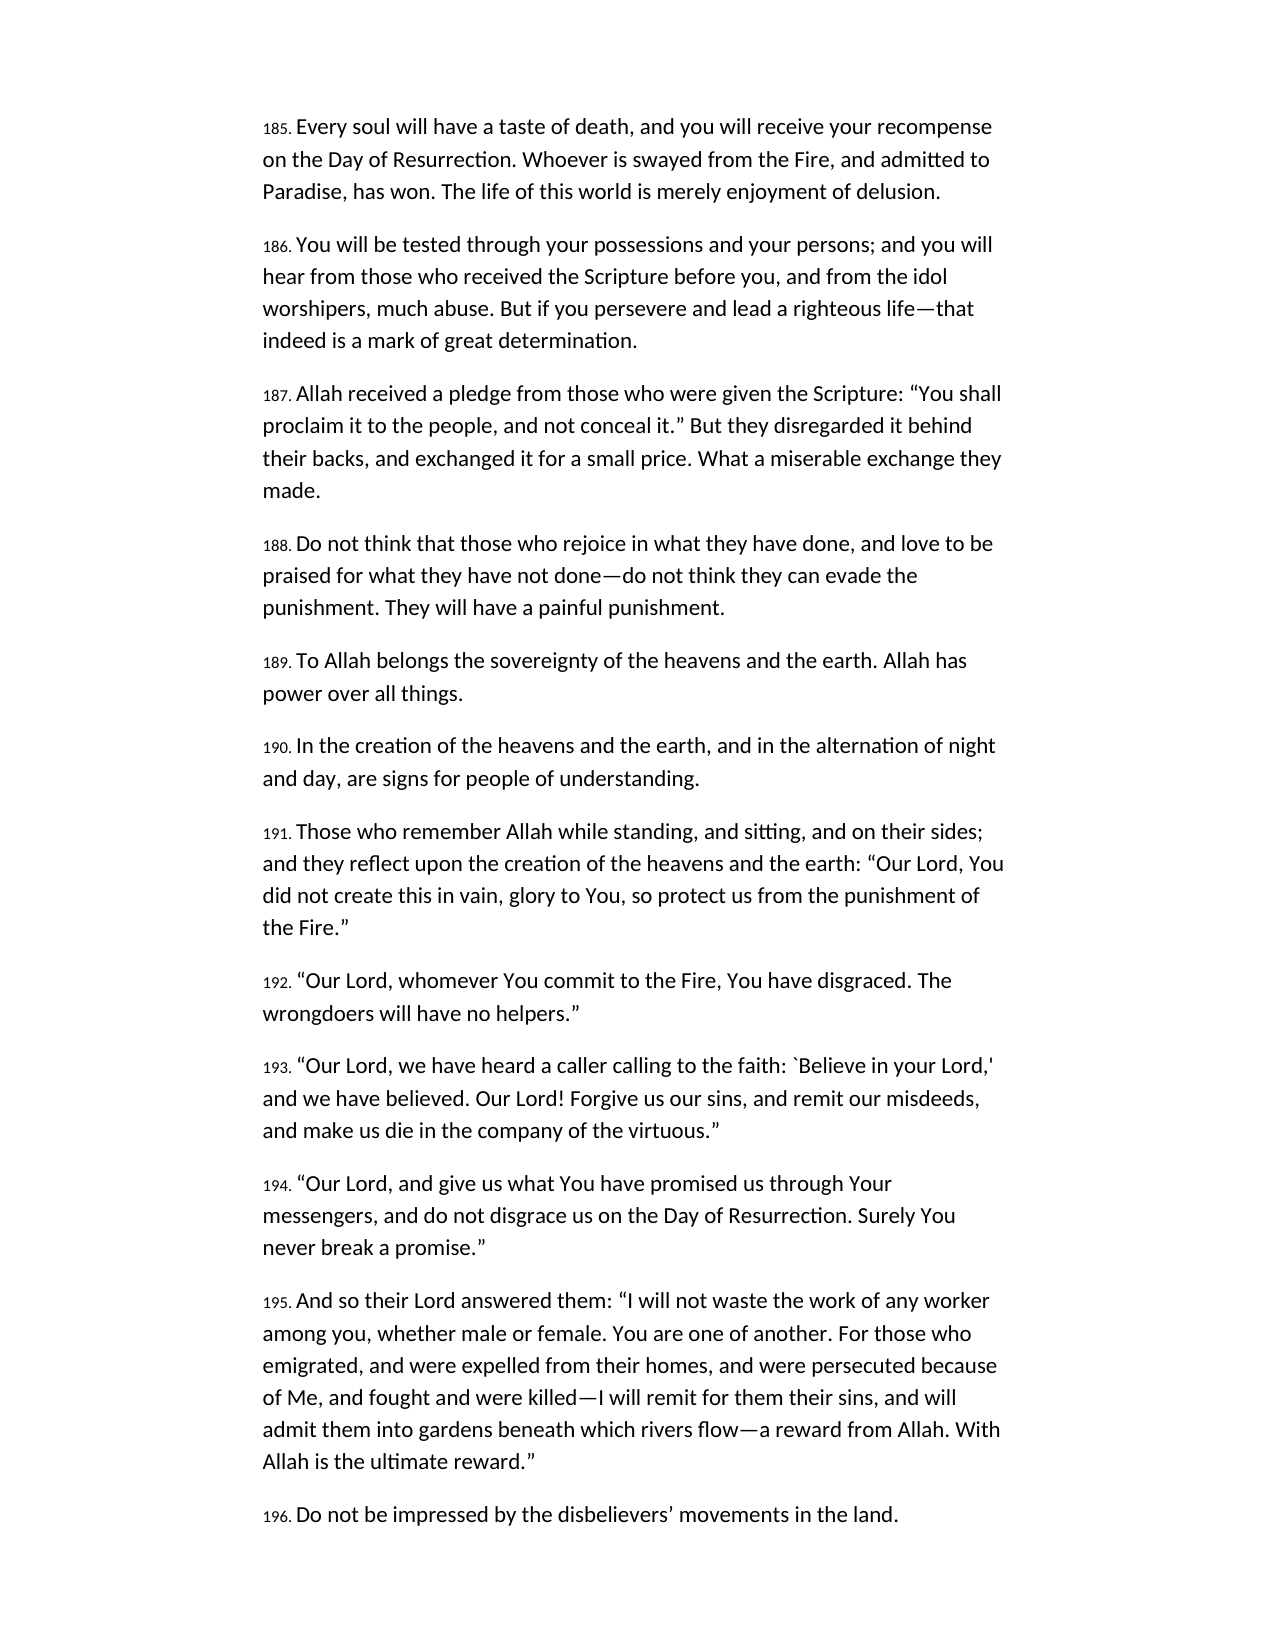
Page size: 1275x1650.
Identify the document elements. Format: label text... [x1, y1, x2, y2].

list 191. Those who remember Allah while standing, and sitting, and on their sides; and they reflect upon the creation of the heavens and the earth: “Our Lord, You did not create this in vain, glory to You, so protect us from the punishment of the Fire.” [262, 817, 1012, 941]
list 193. “Our Lord, we have heard a caller calling to the faith: `Believe in your Lord,' and we have believed. Our Lord! Forgive us our sins, and remit our misdeeds, and make us die in the company of the virtuous.” [262, 1052, 1012, 1144]
list 190. In the creation of the heavens and the earth, and in the alternation of night and day, are signs for people of understanding. [262, 732, 1012, 792]
list 195. And so their Lord answered them: “I will not waste the work of any worker among you, whether male or female. You are one of another. For those who emigrated, and were expelled from their homes, and were persecuted because of Me, and fought and were killed—I will remit for them their sins, and will admit them into gardens beneath which rivers flow—a reward from Allah. With Allah is the ultimate reward.” [262, 1286, 1012, 1475]
list 185. Every soul will have a taste of death, and you will receive your recompense on the Day of Resurrection. Whoever is swayed from the Fire, and admitted to Paradise, has won. The life of this world is merely enjoyment of delusion. [262, 112, 1012, 205]
list 192. “Our Lord, whomever You commit to the Fire, You have disgraced. The wrongdoers will have no helpers.” [262, 966, 1012, 1027]
list 189. To Allah belongs the sovereignty of the heavens and the earth. Allah has power over all things. [262, 646, 1012, 707]
list 194. “Our Lord, and give us what You have promised us through Your messengers, and do not disgrace us on the Day of Resurrection. Surely You never break a promise.” [262, 1169, 1012, 1261]
list 196. Do not be impressed by the disbelievers’ movements in the land. [262, 1500, 1012, 1528]
list 186. You will be tested through your possessions and your persons; and you will hear from those who received the Scripture before you, and from the idol worshipers, much abuse. But if you persevere and lead a righteous life—that indeed is a mark of great determination. [262, 230, 1012, 354]
list 187. Allah received a pledge from those who were given the Scripture: “You shall proclaim it to the people, and not conceal it.” But they disregarded it behind their backs, and exchanged it for a small price. What a miserable exchange they made. [262, 379, 1012, 504]
list 188. Do not think that those who rejoice in what they have done, and love to be praised for what they have not done—do not think they can evade the punishment. They will have a painful punishment. [262, 529, 1012, 621]
